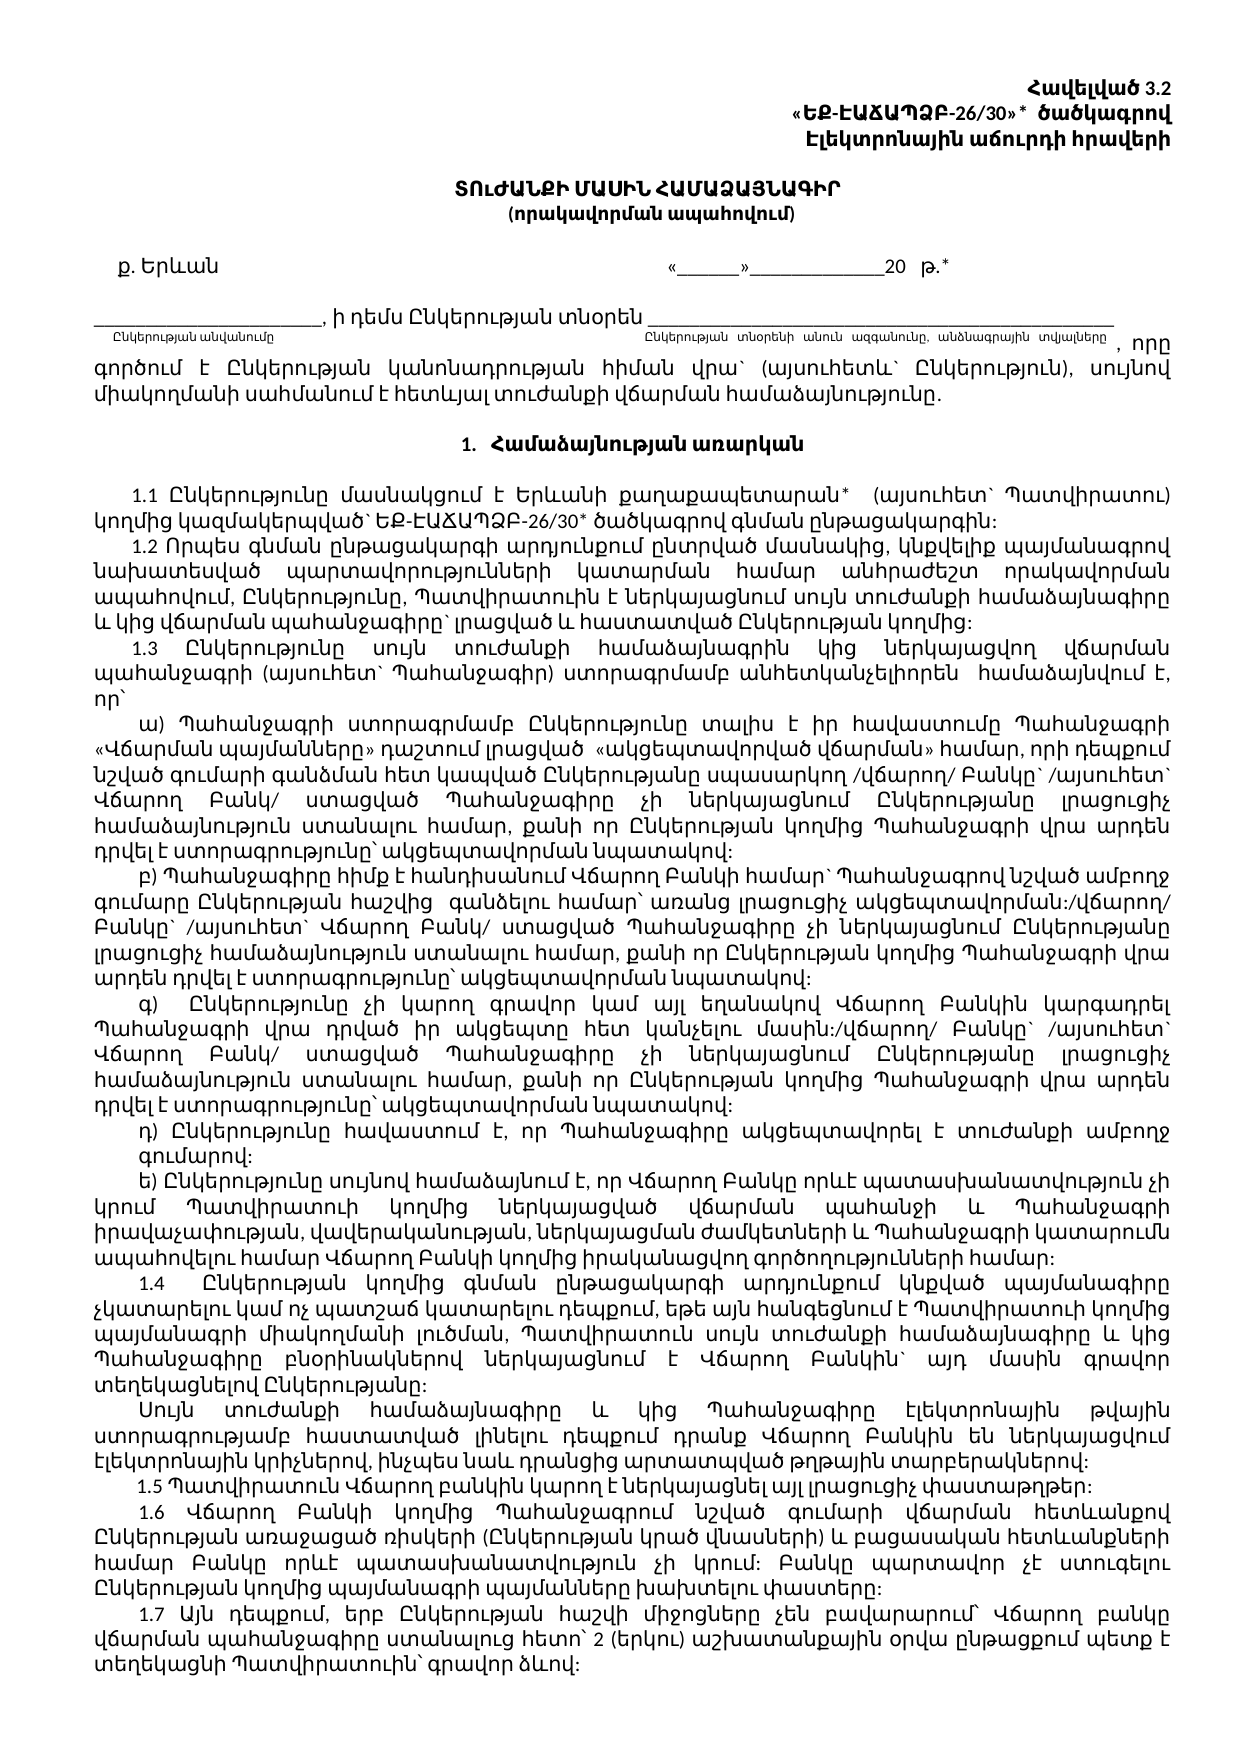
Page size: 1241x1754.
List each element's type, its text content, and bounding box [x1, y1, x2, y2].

text 1.1 Ընկերությունը մասնակցում է Երևանի քաղաքապետարան* (այսուհետ` Պատվիրատու) կողմից կազմակերպված` ԵՔ-ԷԱՃԱՊՁԲ-26/30* ծածկագրով գնման ընթացակարգին: [94, 482, 1171, 533]
text Ընկերության անվանումը Ընկերության տնօրենի անուն ազգանունը, անձնագրային տվյալները , որը գործում է Ընկերության կանոնադրության հիման վրա` (այսուհետև` Ընկերություն), սույնով միակողմանի սահմանում է հետևյալ տուժանքի վճարման համաձայնությունը. [94, 330, 1171, 406]
text Էլեկտրոնային աճուրդի հրավերի [94, 126, 1171, 151]
text ______________________, ի դեմս Ընկերության տնօրեն _____________________________________________ [94, 304, 1171, 330]
text 1.5 Պատվիրատուն Վճարող բանկին կարող է ներկայացնել այլ լրացուցիչ փաստաթղթեր: [94, 1474, 1171, 1499]
text «ԵՔ-ԷԱՃԱՊՁԲ-26/30»* ծածկագրով [94, 100, 1171, 126]
text 1.6 Վճարող Բանկի կողմից Պահանջագրում նշված գումարի վճարման հետևանքով Ընկերության առաջացած ռիսկերի (Ընկերության կրած վնասների) և բացասական հետևանքների համար Բանկը որևէ պատասխանատվություն չի կրում: Բանկը պարտավոր չէ ստուգելու Ընկերության կողմից պայմանագրի պայմանները խախտելու փաստերը: [94, 1499, 1171, 1601]
text 1.4 Ընկերության կողմից գնման ընթացակարգի արդյունքում կնքված պայմանագիրը չկատարելու կամ ոչ պատշաճ կատարելու դեպքում, եթե այն հանգեցնում է Պատվիրատուի կողմից պայմանագրի միակողմանի լուծման, Պատվիրատուն սույն տուժանքի համաձայնագիրը և կից Պահանջագիրը բնօրինակներով ներկայացնում է Վճարող Բանկին` այդ մասին գրավոր տեղեկացնելով Ընկերությանը: [94, 1270, 1171, 1397]
text ՏՈւԺԱՆՔԻ ՄԱՍԻՆ ՀԱՄԱՁԱՅՆԱԳԻՐ [94, 177, 1171, 202]
text գ) Ընկերությունը չի կարող գրավոր կամ այլ եղանակով Վճարող Բանկին կարգադրել Պահանջագրի վրա դրված իր ակցեպտը հետ կանչելու մասին:/վճարող/ Բանկը` /այսուհետ` Վճարող Բանկ/ ստացված Պահանջագիրը չի ներկայացնում Ընկերությանը լրացուցիչ համաձայնություն ստանալու համար, քանի որ Ընկերության կողմից Պահանջագրի վրա արդեն դրվել է ստորագրությունը՝ ակցեպտավորման նպատակով: [94, 991, 1171, 1118]
text դ) Ընկերությունը հավաստում է, որ Պահանջագիրը ակցեպտավորել է տուժանքի ամբողջ գումարով: [138, 1118, 1171, 1169]
text 1. Համաձայնության առարկան [94, 432, 1171, 457]
text 1.2 Որպես գնման ընթացակարգի արդյունքում ընտրված մասնակից, կնքվելիք պայմանագրով նախատեսված պարտավորությունների կատարման համար անհրաժեշտ որակավորման ապահովում, Ընկերությունը, Պատվիրատուին է ներկայացնում սույն տուժանքի համաձայնագիրը և կից վճարման պահանջագիրը` լրացված և հաստատված Ընկերության կողմից: [94, 533, 1171, 635]
text 1.7 Այն դեպքում, երբ Ընկերության հաշվի միջոցները չեն բավարարում՝ Վճարող բանկը վճարման պահանջագիրը ստանալուց հետո՝ 2 (երկու) աշխատանքային օրվա ընթացքում պետք է տեղեկացնի Պատվիրատուին՝ գրավոր ձևով: [94, 1601, 1171, 1677]
text (որակավորման ապահովում) [94, 202, 1171, 225]
text 1.3 Ընկերությունը սույն տուժանքի համաձայնագրին կից ներկայացվող վճարման պահանջագրի (այսուհետ` Պահանջագիր) ստորագրմամբ անհետկանչելիորեն համաձայնվում է, որ՝ [94, 635, 1171, 711]
text բ) Պահանջագիրը հիմք է հանդիսանում Վճարող Բանկի համար` Պահանջագրով նշված ամբողջ գումարը Ընկերության հաշվից գանձելու համար՝ առանց լրացուցիչ ակցեպտավորման:/վճարող/ Բանկը` /այսուհետ` Վճարող Բանկ/ ստացված Պահանջագիրը չի ներկայացնում Ընկերությանը լրացուցիչ համաձայնություն ստանալու համար, քանի որ Ընկերության կողմից Պահանջագրի վրա արդեն դրվել է ստորագրությունը՝ ակցեպտավորման նպատակով: [94, 864, 1171, 991]
text ա) Պահանջագրի ստորագրմամբ Ընկերությունը տալիս է իր հավաստումը Պահանջագրի «Վճարման պայմանները» դաշտում լրացված «ակցեպտավորված վճարման» համար, որի դեպքում նշված գումարի գանձման հետ կապված Ընկերությանը սպասարկող /վճարող/ Բանկը` /այսուհետ` Վճարող Բանկ/ ստացված Պահանջագիրը չի ներկայացնում Ընկերությանը լրացուցիչ համաձայնություն ստանալու համար, քանի որ Ընկերության կողմից Պահանջագրի վրա արդեն դրվել է ստորագրությունը՝ ակցեպտավորման նպատակով: [94, 711, 1171, 864]
text ե) Ընկերությունը սույնով համաձայնում է, որ Վճարող Բանկը որևէ պատասխանատվություն չի կրում Պատվիրատուի կողմից ներկայացված վճարման պահանջի և Պահանջագրի իրավաչափության, վավերականության, ներկայացման ժամկետների և Պահանջագրի կատարումն ապահովելու համար Վճարող Բանկի կողմից իրականացվող գործողությունների համար: [94, 1169, 1171, 1270]
text ք. Երևան «______»_____________20 թ.* [94, 254, 1171, 279]
text Հավելված 3.2 [94, 75, 1171, 100]
text Սույն տուժանքի համաձայնագիրը և կից Պահանջագիրը էլեկտրոնային թվային ստորագրությամբ հաստատված լինելու դեպքում դրանք Վճարող Բանկին են ներկայացվում էլեկտրոնային կրիչներով, ինչպես նաև դրանցից արտատպված թղթային տարբերակներով: [94, 1397, 1171, 1474]
